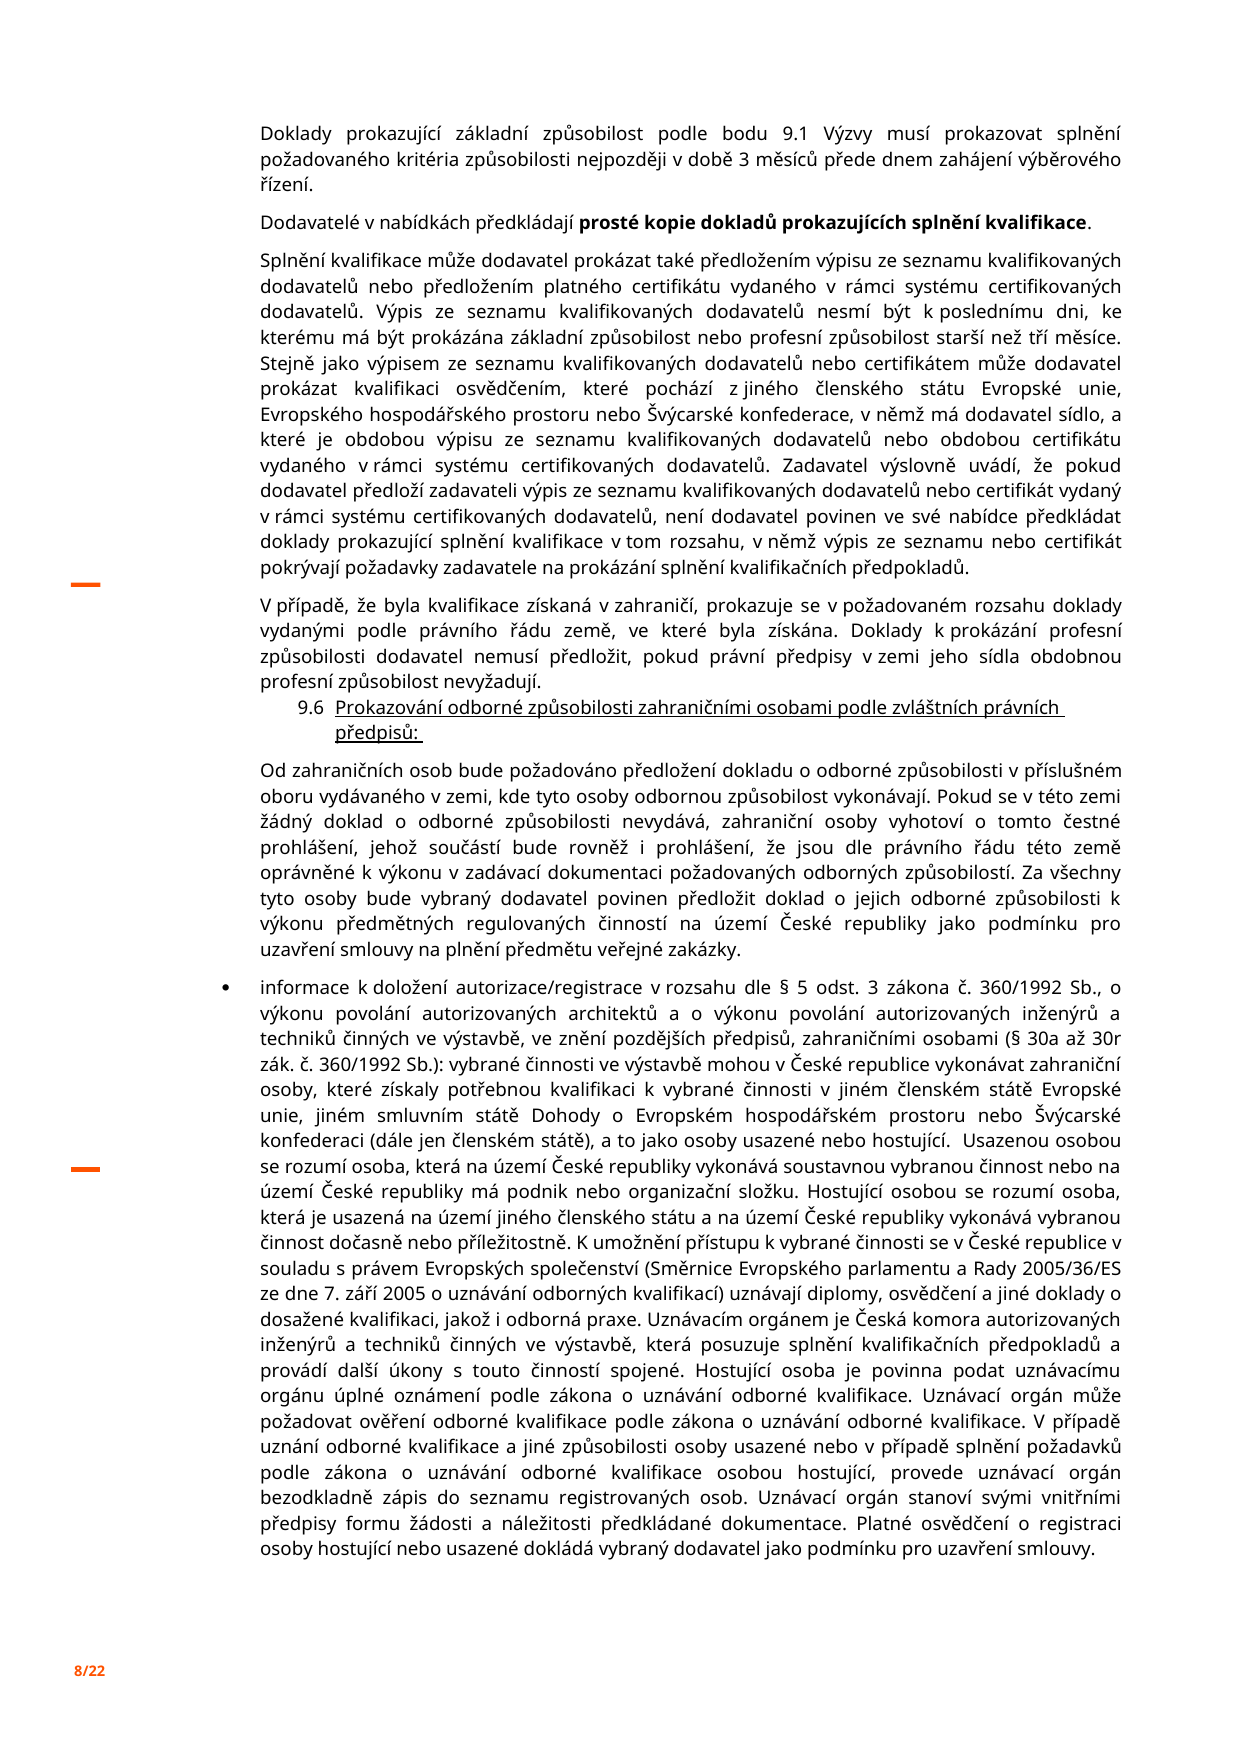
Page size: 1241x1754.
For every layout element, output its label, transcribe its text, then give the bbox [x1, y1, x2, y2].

text Doklady prokazující základní způsobilost podle bodu 9.1 Výzvy musí prokazovat splnění požadovaného kritéria způsobilosti nejpozději v době 3 měsíců přede dnem zahájení výběrového řízení. [260, 121, 1122, 197]
text Dodavatelé v nabídkách předkládají prosté kopie dokladů prokazujících splnění kvalifikace. [260, 210, 1122, 235]
text V případě, že byla kvalifikace získaná v zahraničí, prokazuje se v požadovaném rozsahu doklady vydanými podle právního řádu země, ve které byla získána. Doklady k prokázání profesní způsobilosti dodavatel nemusí předložit, pokud právní předpisy v zemi jeho sídla obdobnou profesní způsobilost nevyžadují. [260, 592, 1122, 694]
text Od zahraničních osob bude požadováno předložení dokladu o odborné způsobilosti v příslušném oboru vydávaného v zemi, kde tyto osoby odbornou způsobilost vykonávají. Pokud se v této zemi žádný doklad o odborné způsobilosti nevydává, zahraniční osoby vyhotoví o tomto čestné prohlášení, jehož součástí bude rovněž i prohlášení, že jsou dle právního řádu této země oprávněné k výkonu v zadávací dokumentaci požadovaných odborných způsobilostí. Za všechny tyto osoby bude vybraný dodavatel povinen předložit doklad o jejich odborné způsobilosti k výkonu předmětných regulovaných činností na území České republiky jako podmínku pro uzavření smlouvy na plnění předmětu veřejné zakázky. [260, 758, 1122, 962]
list informace k doložení autorizace/registrace v rozsahu dle § 5 odst. 3 zákona č. 360/1992 Sb., o výkonu povolání autorizovaných architektů a o výkonu povolání autorizovaných inženýrů a techniků činných ve výstavbě, ve znění pozdějších předpisů, zahraničními osobami (§ 30a až 30r zák. č. 360/1992 Sb.): vybrané činnosti ve výstavbě mohou v České republice vykonávat zahraniční osoby, které získaly potřebnou kvalifikaci k vybrané činnosti v jiném členském státě Evropské unie, jiném smluvním státě Dohody o Evropském hospodářském prostoru nebo Švýcarské konfederaci (dále jen členském státě), a to jako osoby usazené nebo hostující. Usazenou osobou se rozumí osoba, která na území České republiky vykonává soustavnou vybranou činnost nebo na území České republiky má podnik nebo organizační složku. Hostující osobou se rozumí osoba, která je usazená na území jiného členského státu a na území České republiky vykonává vybranou činnost dočasně nebo příležitostně. K umožnění přístupu k vybrané činnosti se v České republice v souladu s právem Evropských společenství (Směrnice Evropského parlamentu a Rady 2005/36/ES ze dne 7. září 2005 o uznávání odborných kvalifikací) uznávají diplomy, osvědčení a jiné doklady o dosažené kvalifikaci, jakož i odborná praxe. Uznávacím orgánem je Česká komora autorizovaných inženýrů a techniků činných ve výstavbě, která posuzuje splnění kvalifikačních předpokladů a provádí další úkony s touto činností spojené. Hostující osoba je povinna podat uznávacímu orgánu úplné oznámení podle zákona o uznávání odborné kvalifikace. Uznávací orgán může požadovat ověření odborné kvalifikace podle zákona o uznávání odborné kvalifikace. V případě uznání odborné kvalifikace a jiné způsobilosti osoby usazené nebo v případě splnění požadavků podle zákona o uznávání odborné kvalifikace osobou hostující, provede uznávací orgán bezodkladně zápis do seznamu registrovaných osob. Uznávací orgán stanoví svými vnitřními předpisy formu žádosti a náležitosti předkládané dokumentace. Platné osvědčení o registraci osoby hostující nebo usazené dokládá vybraný dodavatel jako podmínku pro uzavření smlouvy. [222, 974, 1122, 1561]
list Prokazování odborné způsobilosti zahraničními osobami podle zvláštních právních předpisů: [297, 694, 1122, 745]
text Splnění kvalifikace může dodavatel prokázat také předložením výpisu ze seznamu kvalifikovaných dodavatelů nebo předložením platného certifikátu vydaného v rámci systému certifikovaných dodavatelů. Výpis ze seznamu kvalifikovaných dodavatelů nesmí být k poslednímu dni, ke kterému má být prokázána základní způsobilost nebo profesní způsobilost starší než tří měsíce. Stejně jako výpisem ze seznamu kvalifikovaných dodavatelů nebo certifikátem může dodavatel prokázat kvalifikaci osvědčením, které pochází z jiného členského státu Evropské unie, Evropského hospodářského prostoru nebo Švýcarské konfederace, v němž má dodavatel sídlo, a které je obdobou výpisu ze seznamu kvalifikovaných dodavatelů nebo obdobou certifikátu vydaného v rámci systému certifikovaných dodavatelů. Zadavatel výslovně uvádí, že pokud dodavatel předloží zadavateli výpis ze seznamu kvalifikovaných dodavatelů nebo certifikát vydaný v rámci systému certifikovaných dodavatelů, není dodavatel povinen ve své nabídce předkládat doklady prokazující splnění kvalifikace v tom rozsahu, v němž výpis ze seznamu nebo certifikát pokrývají požadavky zadavatele na prokázání splnění kvalifikačních předpokladů. [260, 248, 1122, 579]
